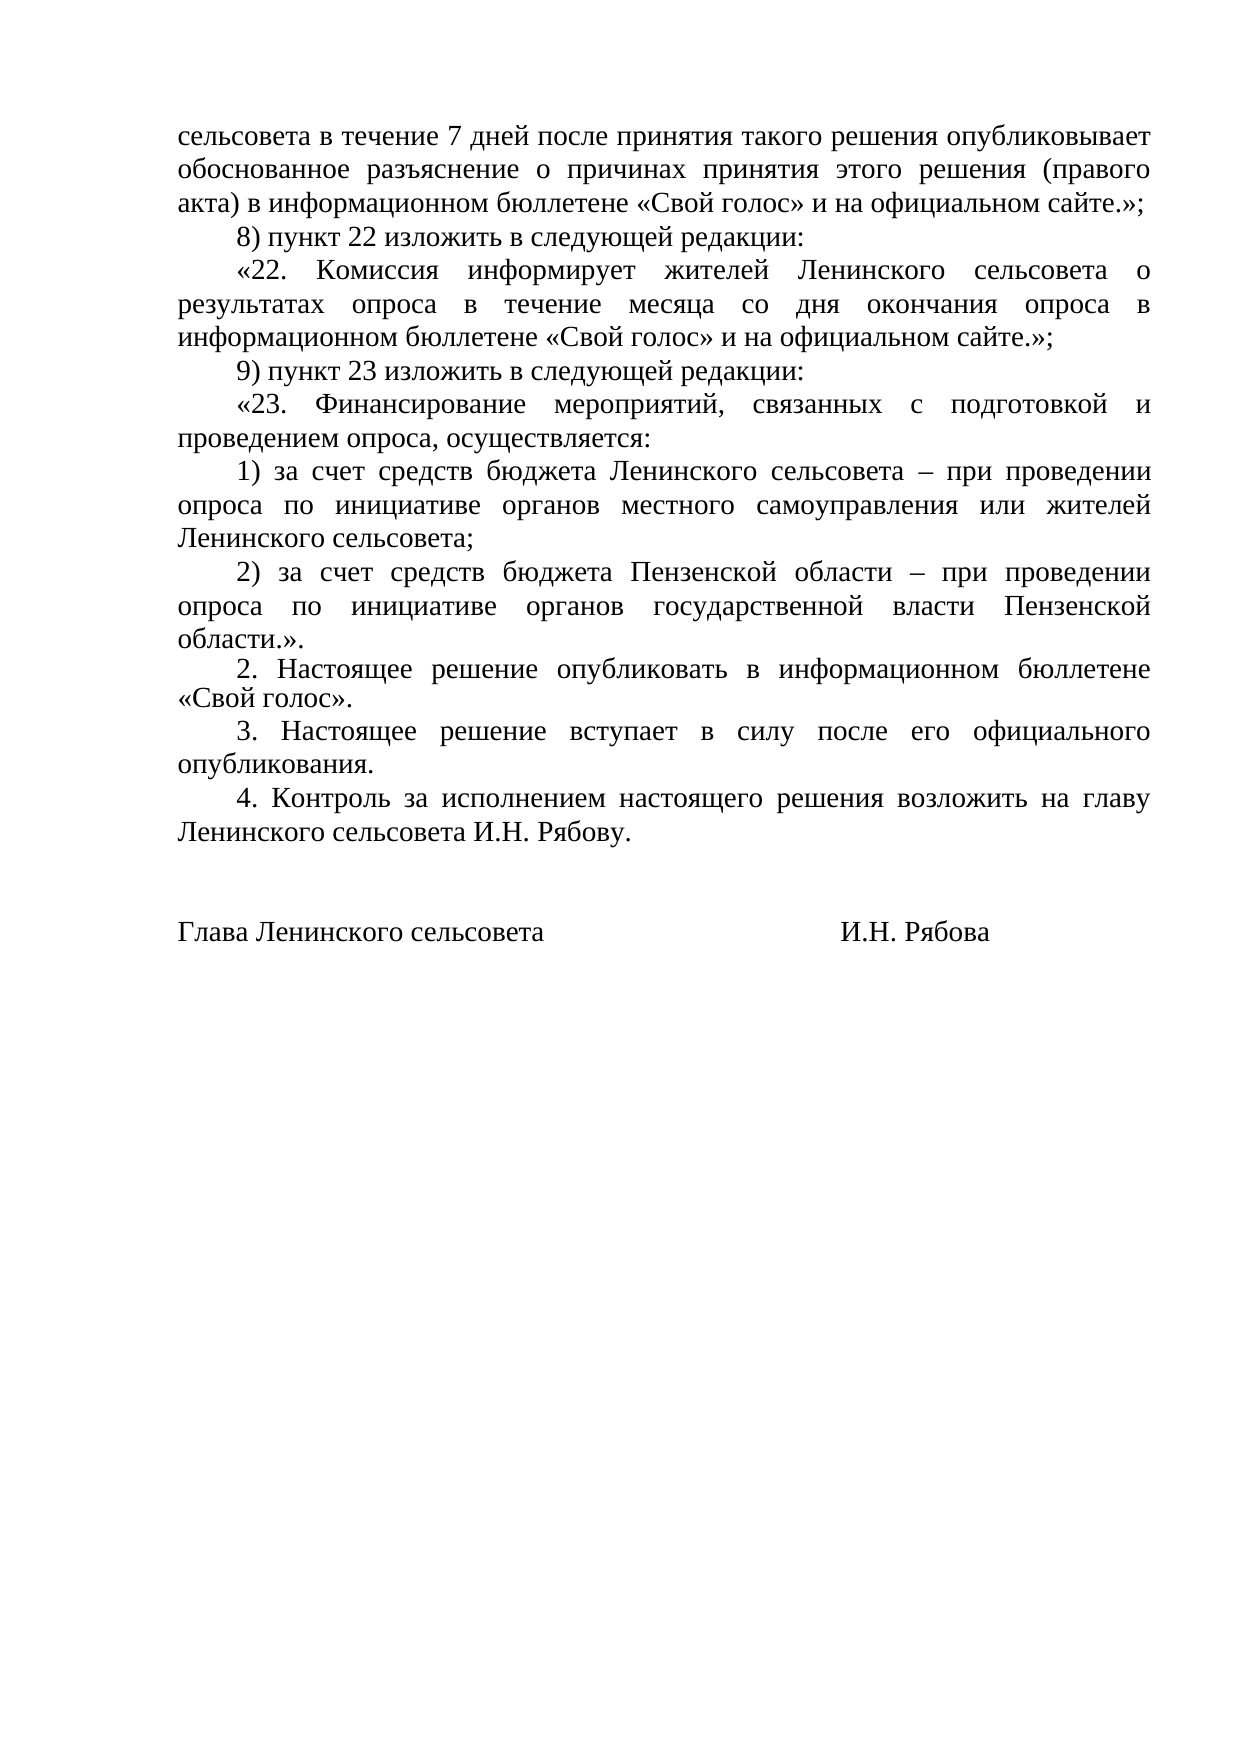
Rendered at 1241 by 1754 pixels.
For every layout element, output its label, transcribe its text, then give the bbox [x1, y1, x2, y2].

text Глава Ленинского сельсовета И.Н. Рябова [177, 914, 1152, 948]
text 8) пункт 22 изложить в следующей редакции: [177, 219, 1152, 252]
text 4. Контроль за исполнением настоящего решения возложить на главу Ленинского сельсовета И.Н. Рябову. [177, 780, 1152, 847]
text 3. Настоящее решение вступает в силу после его официального опубликования. [177, 713, 1152, 780]
text «22. Комиссия информирует жителей Ленинского сельсовета о результатах опроса в течение месяца со дня окончания опроса в информационном бюллетене «Свой голос» и на официальном сайте.»; [177, 252, 1152, 353]
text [177, 118, 1152, 219]
text «23. Финансирование мероприятий, связанных с подготовкой и проведением опроса, осуществляется: [177, 386, 1152, 453]
text 2) за счет средств бюджета Пензенской области – при проведении опроса по инициативе органов государственной власти Пензенской области.». [177, 554, 1152, 655]
text 2. Настоящее решение опубликовать в информационном бюллетене «Свой голос». [177, 655, 1152, 713]
text 9) пункт 23 изложить в следующей редакции: [177, 353, 1152, 386]
text 1) за счет средств бюджета Ленинского сельсовета – при проведении опроса по инициативе органов местного самоуправления или жителей Ленинского сельсовета; [177, 453, 1152, 554]
